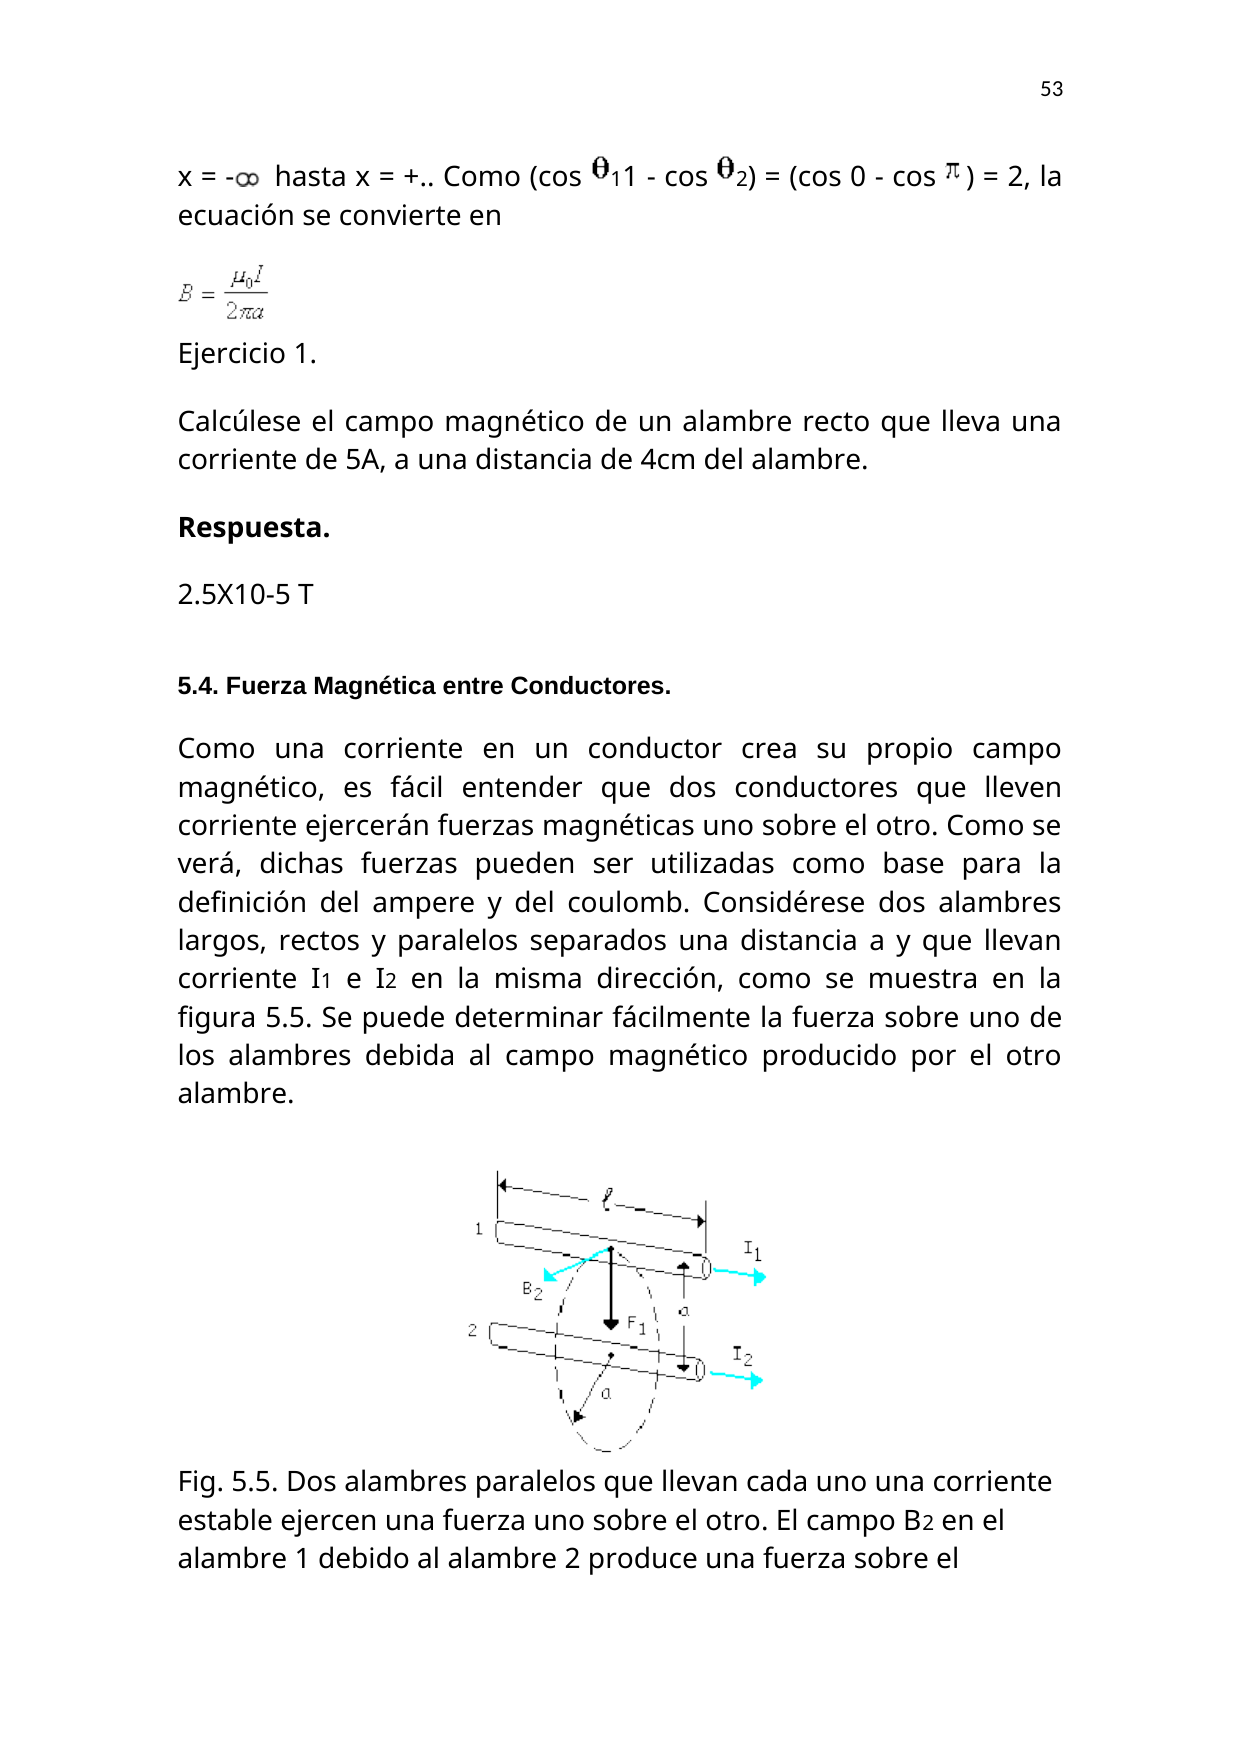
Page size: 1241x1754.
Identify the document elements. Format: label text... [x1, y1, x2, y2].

picture [945, 147, 966, 187]
picture [591, 147, 610, 187]
picture [234, 163, 266, 187]
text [177, 148, 1063, 233]
picture [717, 147, 736, 187]
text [177, 1462, 1063, 1577]
text 2.5X10-5 T [177, 574, 1063, 613]
picture [177, 262, 270, 324]
text Ejercicio 1. [177, 334, 1063, 372]
picture [461, 1141, 779, 1462]
text Calcúlese el campo magnético de un alambre recto que lleva una corriente de 5A, a una distancia de 4cm del alambre. [177, 401, 1063, 478]
text Como una corriente en un conductor crea su propio campo magnético, es fácil entender que dos conductores que lleven corriente ejercerán fuerzas magnéticas uno sobre el otro. Como se verá, dichas fuerzas pueden ser utilizadas como base para la definición del ampere y del coulomb. Considérese dos alambres largos, rectos y paralelos separados una distancia a y que llevan corriente I1 e I2 en la misma dirección, como se muestra en la figura 5.5. Se puede determinar fácilmente la fuerza sobre uno de los alambres debida al campo magnético producido por el otro alambre. [177, 729, 1063, 1112]
text 5.4. Fuerza Magnética entre Conductores. [177, 642, 1063, 699]
text Respuesta. [177, 507, 1063, 545]
